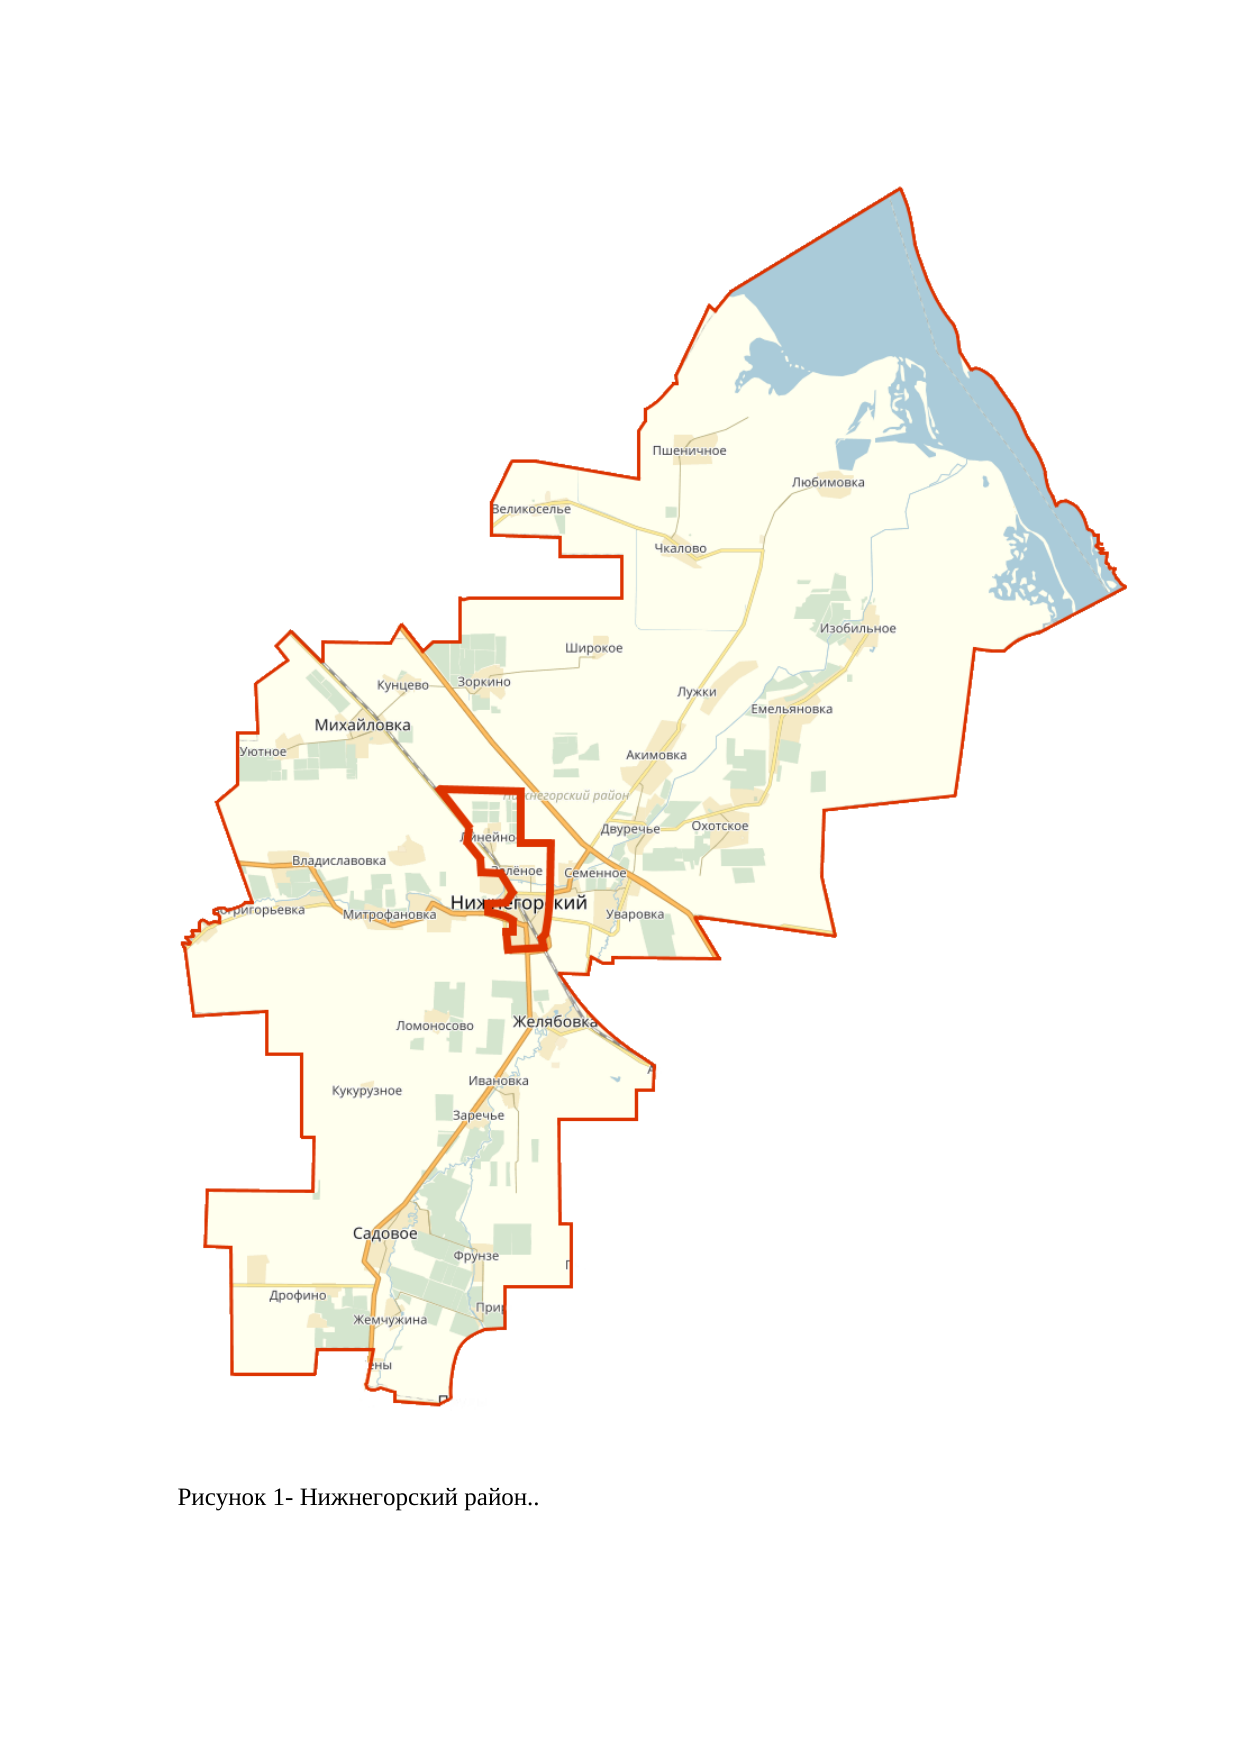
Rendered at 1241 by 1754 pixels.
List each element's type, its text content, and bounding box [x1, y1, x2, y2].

text Рисунок - Нижнегорский район.. [118, 1482, 1152, 1511]
picture [118, 118, 1182, 1448]
